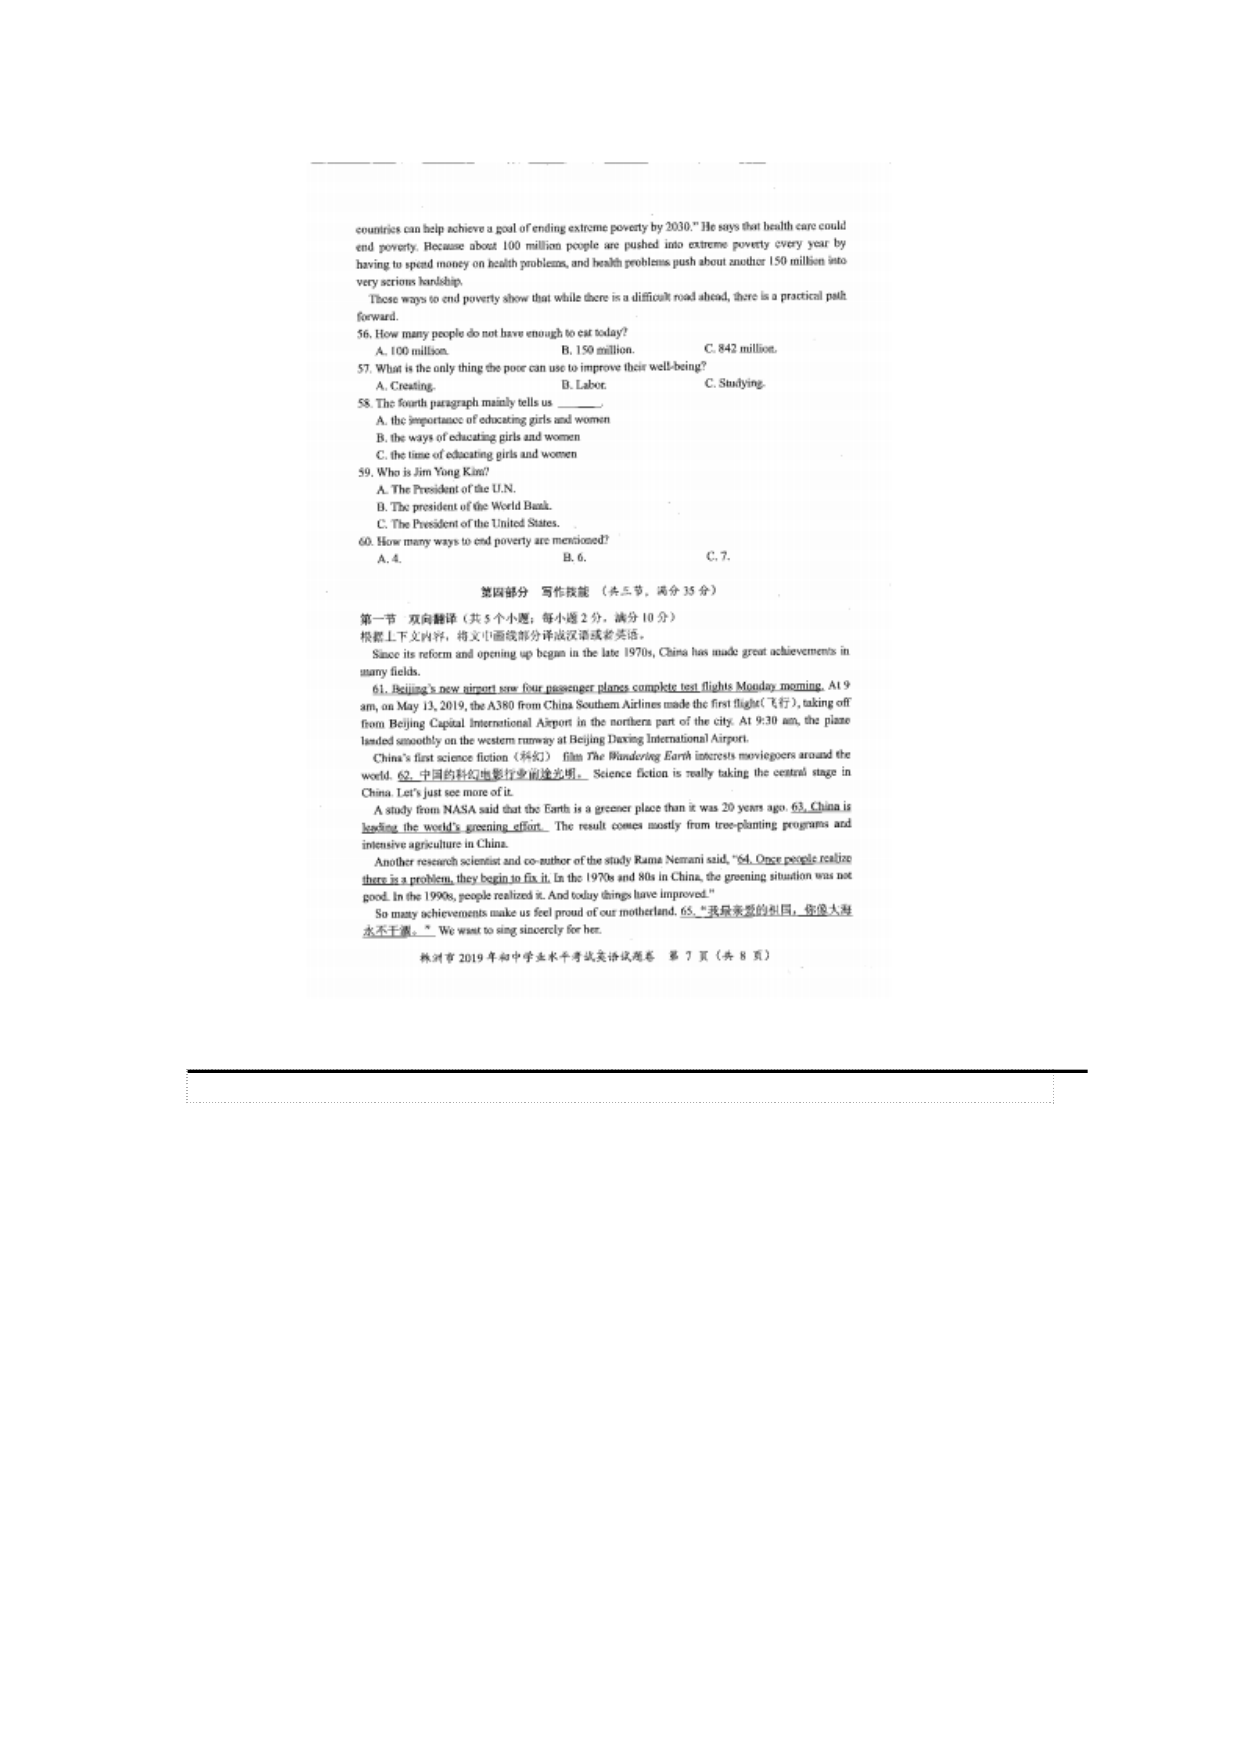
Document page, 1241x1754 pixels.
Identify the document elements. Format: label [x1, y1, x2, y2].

picture [306, 162, 935, 1028]
